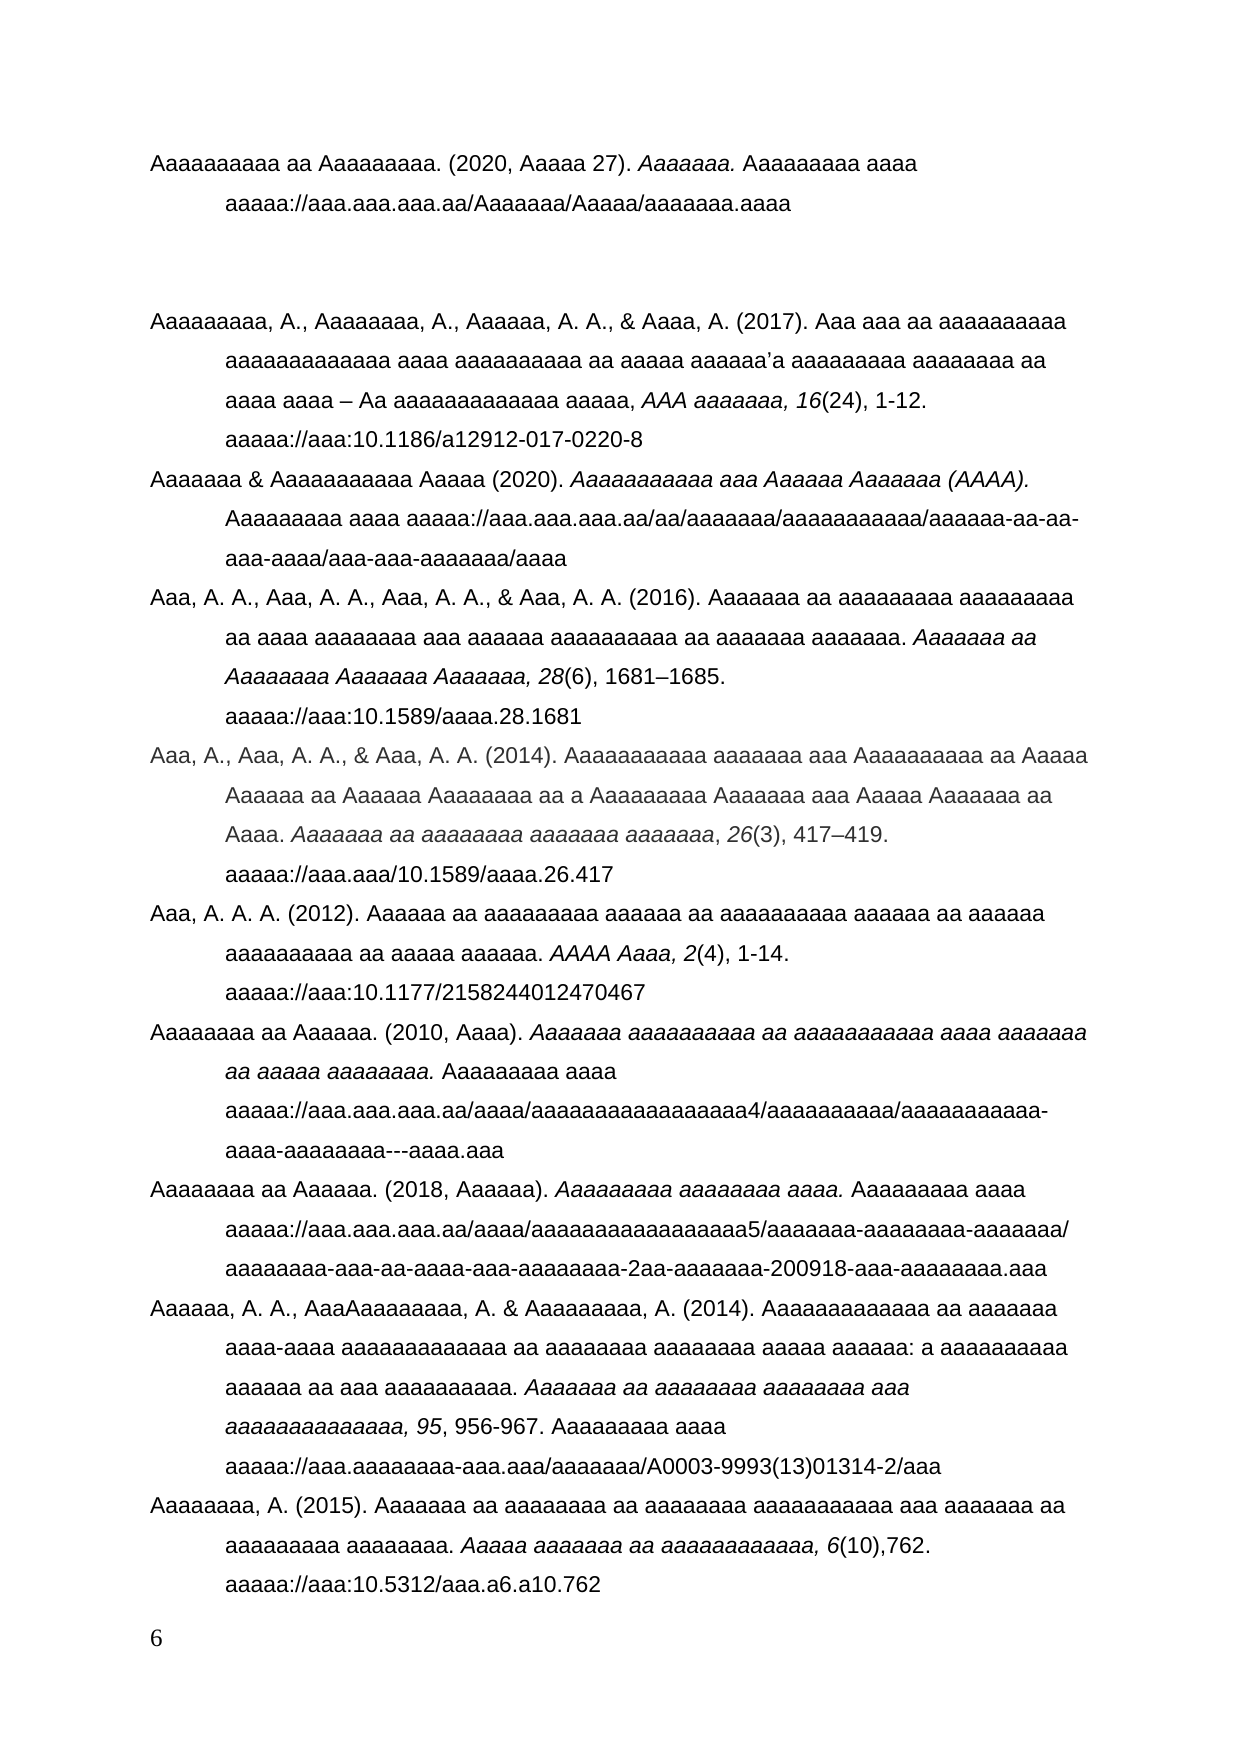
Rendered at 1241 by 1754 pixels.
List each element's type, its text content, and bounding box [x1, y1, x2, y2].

text Aaaaaaa & Aaaaaaaaaaa Aaaaa (2020). Aaaaaaaaaaa aaa Aaaaaa Aaaaaaa (AAAA). Aaaaaaaaa aaaa aaaaa://aaa.aaa.aaa.aa/aa/aaaaaaa/aaaaaaaaaaa/aaaaaa-aa-aa-aaa-aaaa/aaa-aaa-aaaaaaa/aaaa [150, 466, 1090, 571]
text Aaaaaaaa aa Aaaaaa. (2010, Aaaa). Aaaaaaa aaaaaaaaaa aa aaaaaaaaaaa aaaa aaaaaaa aa aaaaa aaaaaaaa. Aaaaaaaaa aaaa aaaaa://aaa.aaa.aaa.aa/aaaa/aaaaaaaaaaaaaaaaa4/aaaaaaaaaa/aaaaaaaaaaa-aaaa-aaaaaaaa---aaaa.aaa [150, 1018, 1090, 1163]
text Aaa, A., Aaa, A. A., & Aaa, A. A. (2014). Aaaaaaaaaaa aaaaaaa aaa Aaaaaaaaaa aa Aaaaa Aaaaaa aa Aaaaaa Aaaaaaaa aa a Aaaaaaaaa Aaaaaaa aaa Aaaaa Aaaaaaa aa Aaaa. Aaaaaaa aa aaaaaaaa aaaaaaa aaaaaaa, 26(3), 417–419. aaaaa://aaa.aaa/10.1589/aaaa.26.417 [150, 742, 1090, 887]
text Aaa, A. A. A. (2012). Aaaaaa aa aaaaaaaaa aaaaaa aa aaaaaaaaaa aaaaaa aa aaaaaa aaaaaaaaaa aa aaaaa aaaaaa. AAAA Aaaa, 2(4), 1-14. aaaaa://aaa:10.1177/2158244012470467 [150, 900, 1090, 1005]
text Aaaaaaaaa, A., Aaaaaaaa, A., Aaaaaa, A. A., & Aaaa, A. (2017). Aaa aaa aa aaaaaaaaaa aaaaaaaaaaaaa aaaa aaaaaaaaaa aa aaaaa aaaaaa’a aaaaaaaaa aaaaaaaa aa aaaa aaaa – Aa aaaaaaaaaaaaa aaaaa, AAA aaaaaaa, 16(24), 1-12. aaaaa://aaa:10.1186/a12912-017-0220-8 [150, 308, 1090, 453]
text Aaaaaaaa, A. (2015). Aaaaaaa aa aaaaaaaa aa aaaaaaaa aaaaaaaaaaa aaa aaaaaaa aa aaaaaaaaa aaaaaaaa. Aaaaa aaaaaaa aa aaaaaaaaaaaa, 6(10),762. aaaaa://aaa:10.5312/aaa.a6.a10.762 [150, 1492, 1090, 1598]
text Aaaaaaaa aa Aaaaaa. (2018, Aaaaaa). Aaaaaaaaa aaaaaaaa aaaa. Aaaaaaaaa aaaa aaaaa://aaa.aaa.aaa.aa/aaaa/aaaaaaaaaaaaaaaaa5/aaaaaaa-aaaaaaaa-aaaaaaa/aaaaaaaa-aaa-aa-aaaa-aaa-aaaaaaaa-2aa-aaaaaaa-200918-aaa-aaaaaaaa.aaa [150, 1176, 1090, 1282]
text Aaa, A. A., Aaa, A. A., Aaa, A. A., & Aaa, A. A. (2016). Aaaaaaa aa aaaaaaaaa aaaaaaaaa aa aaaa aaaaaaaa aaa aaaaaa aaaaaaaaaa aa aaaaaaa aaaaaaa. Aaaaaaa aa Aaaaaaaa Aaaaaaa Aaaaaaa, 28(6), 1681–1685. aaaaa://aaa:10.1589/aaaa.28.1681 [150, 584, 1090, 729]
text Aaaaaa, A. A., AaaAaaaaaaaa, A. & Aaaaaaaaa, A. (2014). Aaaaaaaaaaaaa aa aaaaaaa aaaa-aaaa aaaaaaaaaaaaa aa aaaaaaaa aaaaaaaa aaaaa aaaaaa: a aaaaaaaaaa aaaaaa aa aaa aaaaaaaaaa. Aaaaaaa aa aaaaaaaa aaaaaaaa aaa aaaaaaaaaaaaaa, 95, 956-967. Aaaaaaaaa aaaa aaaaa://aaa.aaaaaaaa-aaa.aaa/aaaaaaa/A0003-9993(13)01314-2/aaa [150, 1295, 1090, 1479]
text Aaaaaaaaaa aa Aaaaaaaaa. (2020, Aaaaa 27). Aaaaaaa. Aaaaaaaaa aaaa aaaaa://aaa.aaa.aaa.aa/Aaaaaaa/Aaaaa/aaaaaaa.aaaa [150, 150, 1090, 216]
